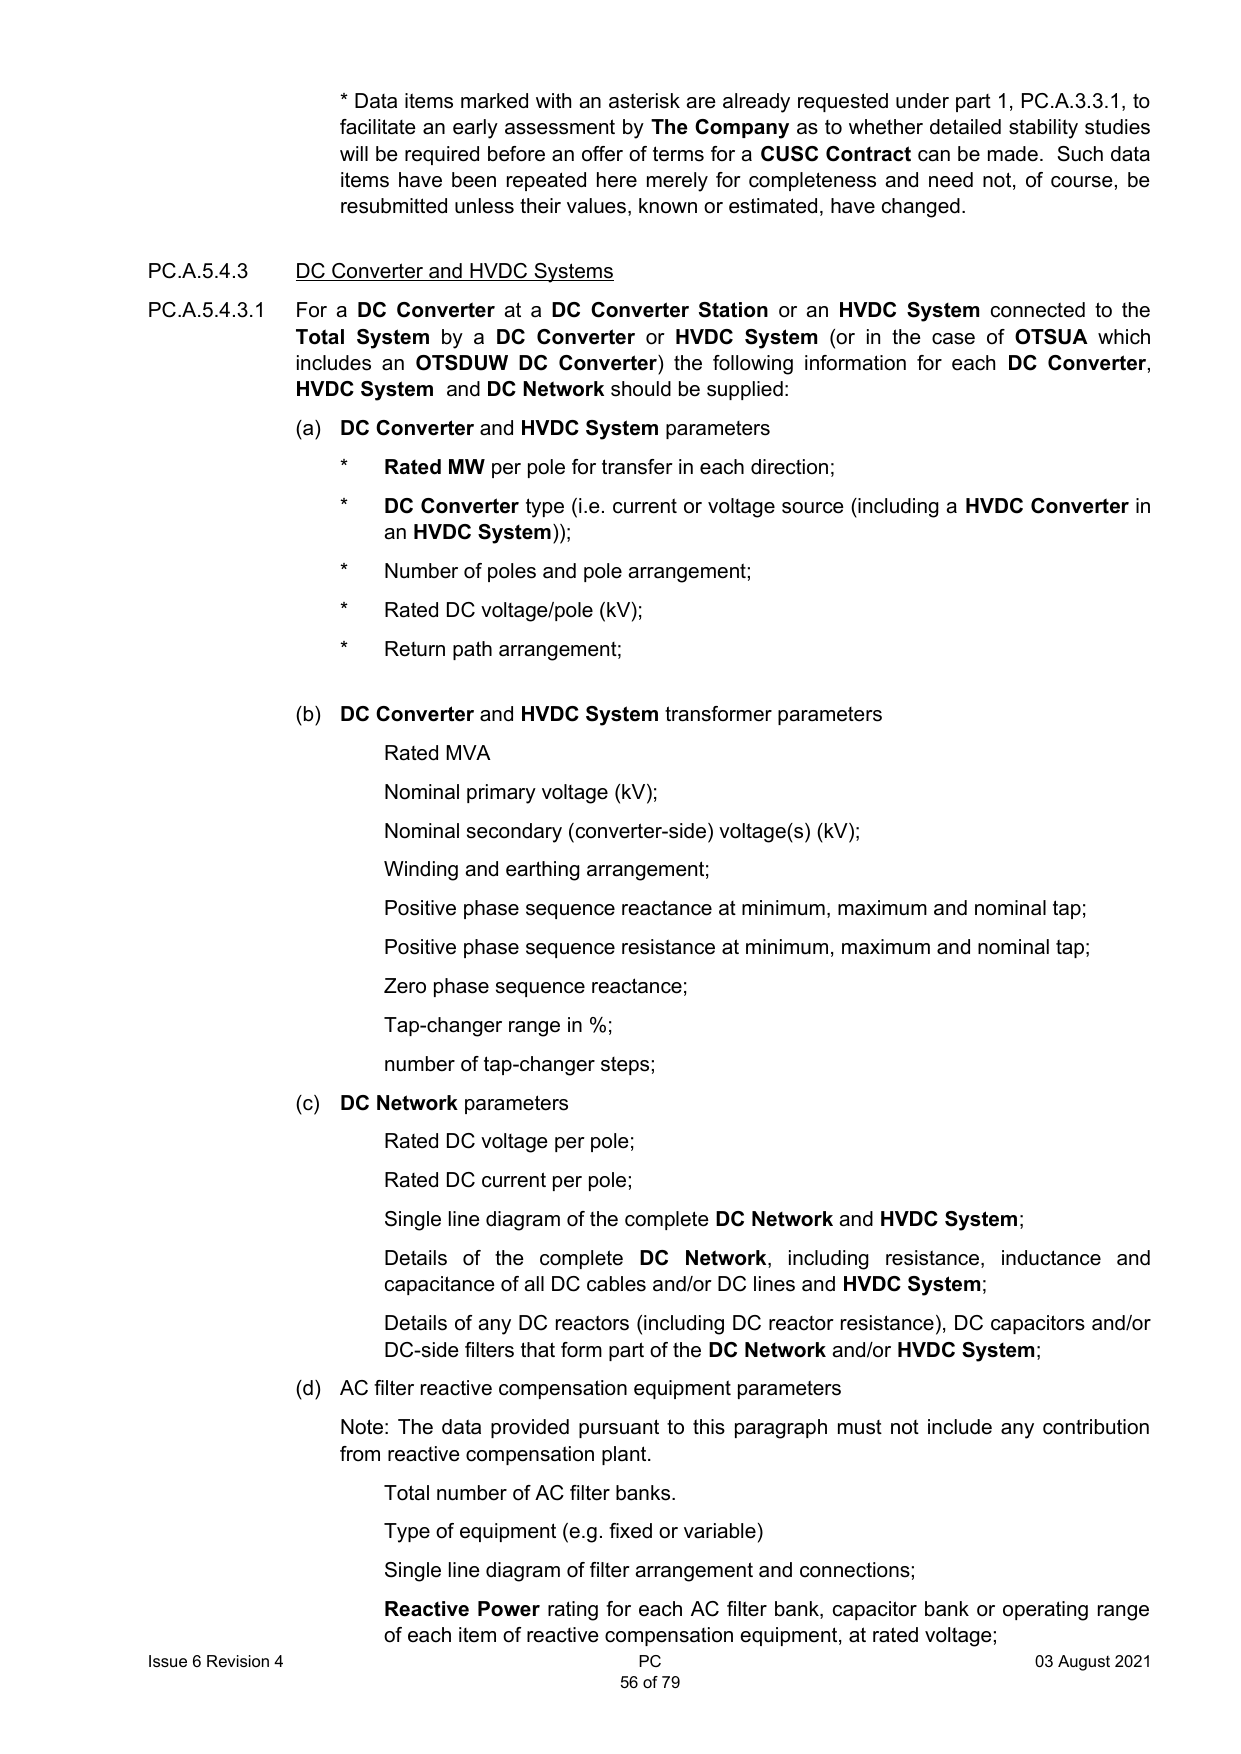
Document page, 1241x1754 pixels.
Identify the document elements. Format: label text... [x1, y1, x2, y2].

text * DC Converter type (i.e. current or voltage source (including a HVDC Converter in an HVDC System)); [340, 494, 1152, 544]
text Note: The data provided pursuant to this paragraph must not include any contribution from reactive compensation plant. [295, 1415, 1152, 1465]
text Rated DC voltage per pole; [340, 1129, 1152, 1153]
text (c) DC Network parameters [295, 1090, 1152, 1114]
text Tap-changer range in %; [340, 1013, 1152, 1037]
text * Return path arrangement; [340, 637, 1152, 661]
text Reactive Power rating for each AC filter bank, capacitor bank or operating range of each item of reactive compensation equipment, at rated voltage; [340, 1597, 1152, 1647]
text Rated DC current per pole; [340, 1168, 1152, 1192]
text (d) AC filter reactive compensation equipment parameters [295, 1376, 1152, 1400]
text * Rated MW per pole for transfer in each direction; [340, 455, 1152, 479]
text PC.A.5.4.3 DC Converter and HVDC Systems [148, 259, 1152, 283]
text * Rated DC voltage/pole (kV); [340, 598, 1152, 622]
text (b) DC Converter and HVDC System transformer parameters [295, 702, 1152, 726]
text Total number of AC filter banks. [340, 1480, 1152, 1504]
text PC.A.5.4.3.1 For a DC Converter at a DC Converter Station or an HVDC System connected to the Total System by a DC Converter or HVDC System (or in the case of OTSUA which includes an OTSDUW DC Converter) the following information for each DC Converter, HVDC System and DC Network should be supplied: [148, 298, 1152, 401]
text Type of equipment (e.g. fixed or variable) [340, 1519, 1152, 1543]
text number of tap-changer steps; [340, 1052, 1152, 1076]
text Winding and earthing arrangement; [340, 857, 1152, 881]
text Positive phase sequence resistance at minimum, maximum and nominal tap; [340, 935, 1152, 959]
text (a) DC Converter and HVDC System parameters [295, 416, 1152, 440]
text Details of the complete DC Network, including resistance, inductance and capacitance of all DC cables and/or DC lines and HVDC System; [340, 1246, 1152, 1296]
text Rated MVA [340, 741, 1152, 765]
text Single line diagram of the complete DC Network and HVDC System; [340, 1207, 1152, 1231]
text Nominal primary voltage (kV); [340, 779, 1152, 803]
text * Number of poles and pole arrangement; [340, 559, 1152, 583]
text Single line diagram of filter arrangement and connections; [340, 1558, 1152, 1582]
text Positive phase sequence reactance at minimum, maximum and nominal tap; [340, 896, 1152, 920]
text * Data items marked with an asterisk are already requested under part 1, PC.A.3.3.1, to facilitate an early assessment by The Company as to whether detailed stability studies will be required before an offer of terms for a CUSC Contract can be made. Such data items have been repeated here merely for completeness and need not, of course, be resubmitted unless their values, known or estimated, have changed. [295, 89, 1152, 218]
text Zero phase sequence reactance; [340, 974, 1152, 998]
text Details of any DC reactors (including DC reactor resistance), DC capacitors and/or DC-side filters that form part of the DC Network and/or HVDC System; [340, 1311, 1152, 1361]
text Nominal secondary (converter-side) voltage(s) (kV); [340, 818, 1152, 842]
